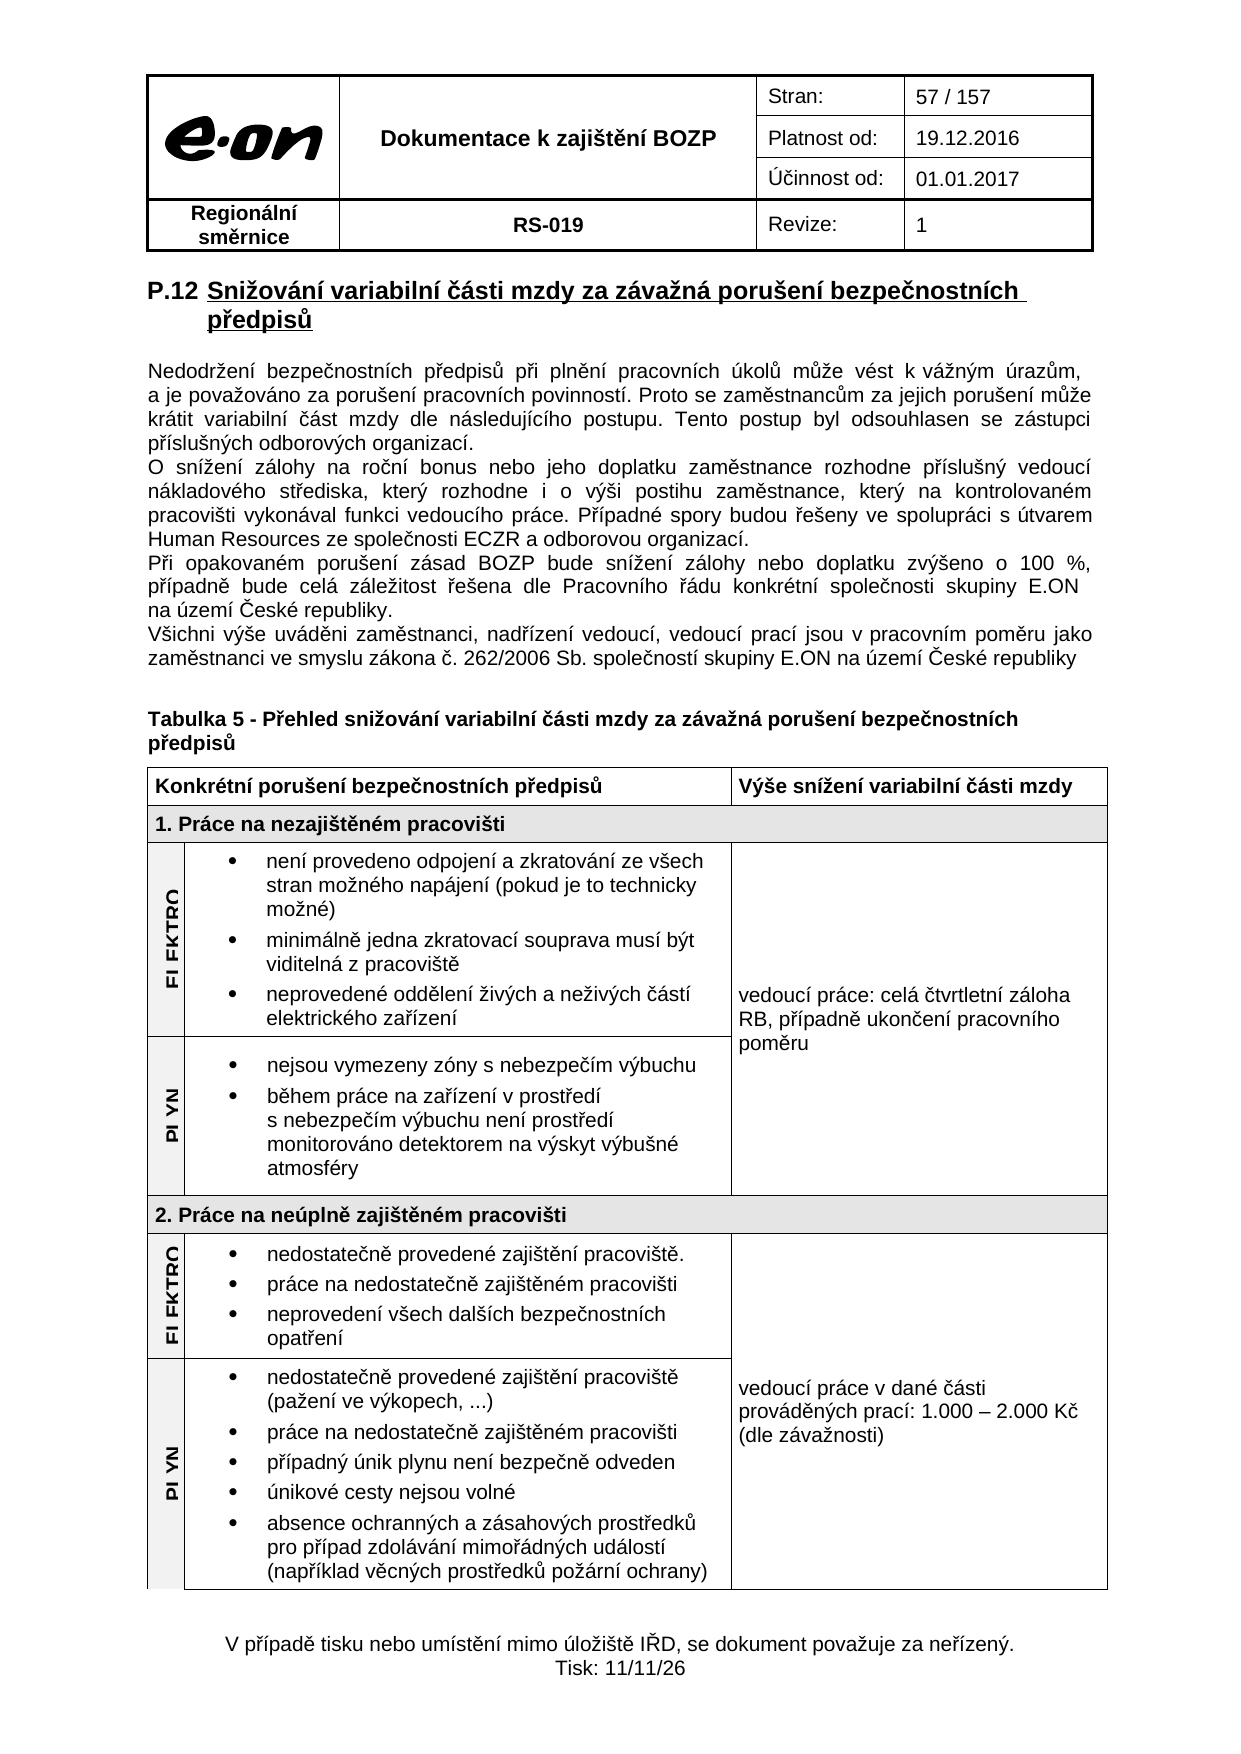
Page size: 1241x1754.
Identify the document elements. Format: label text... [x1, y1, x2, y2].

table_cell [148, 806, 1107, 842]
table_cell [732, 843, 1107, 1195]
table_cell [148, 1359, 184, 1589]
text O snížení zálohy na roční bonus nebo jeho doplatku zaměstnance rozhodne příslušný vedoucí nákladového střediska, který rozhodne i o výši postihu zaměstnance, který na kontrolovaném pracovišti vykonával funkci vedoucího práce. Případné spory budou řešeny ve spolupráci s útvarem Human Resources ze společnosti ECZR a odborovou organizací. [148, 454, 1092, 550]
text Při opakovaném porušení zásad BOZP bude snížení zálohy nebo doplatku zvýšeno o 100 %, případně bude celá záležitost řešena dle Pracovního řádu konkrétní společnosti skupiny E.ON na území České republiky. [148, 550, 1092, 622]
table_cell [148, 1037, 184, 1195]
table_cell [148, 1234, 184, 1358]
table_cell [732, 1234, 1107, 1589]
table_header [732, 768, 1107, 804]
text Nedodržení bezpečnostních předpisů při plnění pracovních úkolů může vést k vážným úrazům, a je považováno za porušení pracovních povinností. Proto se zaměstnancům za jejich porušení může krátit variabilní část mzdy dle následujícího postupu. Tento postup byl odsouhlasen se zástupci příslušných odborových organizací. [148, 359, 1092, 454]
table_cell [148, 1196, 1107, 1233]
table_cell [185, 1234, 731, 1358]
text Všichni výše uváděni zaměstnanci, nadřízení vedoucí, vedoucí prací jsou v pracovním poměru jako zaměstnanci ve smyslu zákona č. 262/2006 Sb. společností skupiny E.ON na území České republiky [148, 622, 1092, 670]
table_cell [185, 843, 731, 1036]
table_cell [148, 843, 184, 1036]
text Tabulka 5 - Přehled snižování variabilní části mzdy za závažná porušení bezpečnostních předpisů [148, 707, 1092, 754]
text Snižování variabilní části mzdy za závažná porušení bezpečnostních předpisů [147, 276, 1092, 334]
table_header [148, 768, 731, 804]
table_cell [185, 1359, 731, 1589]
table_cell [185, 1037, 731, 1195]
